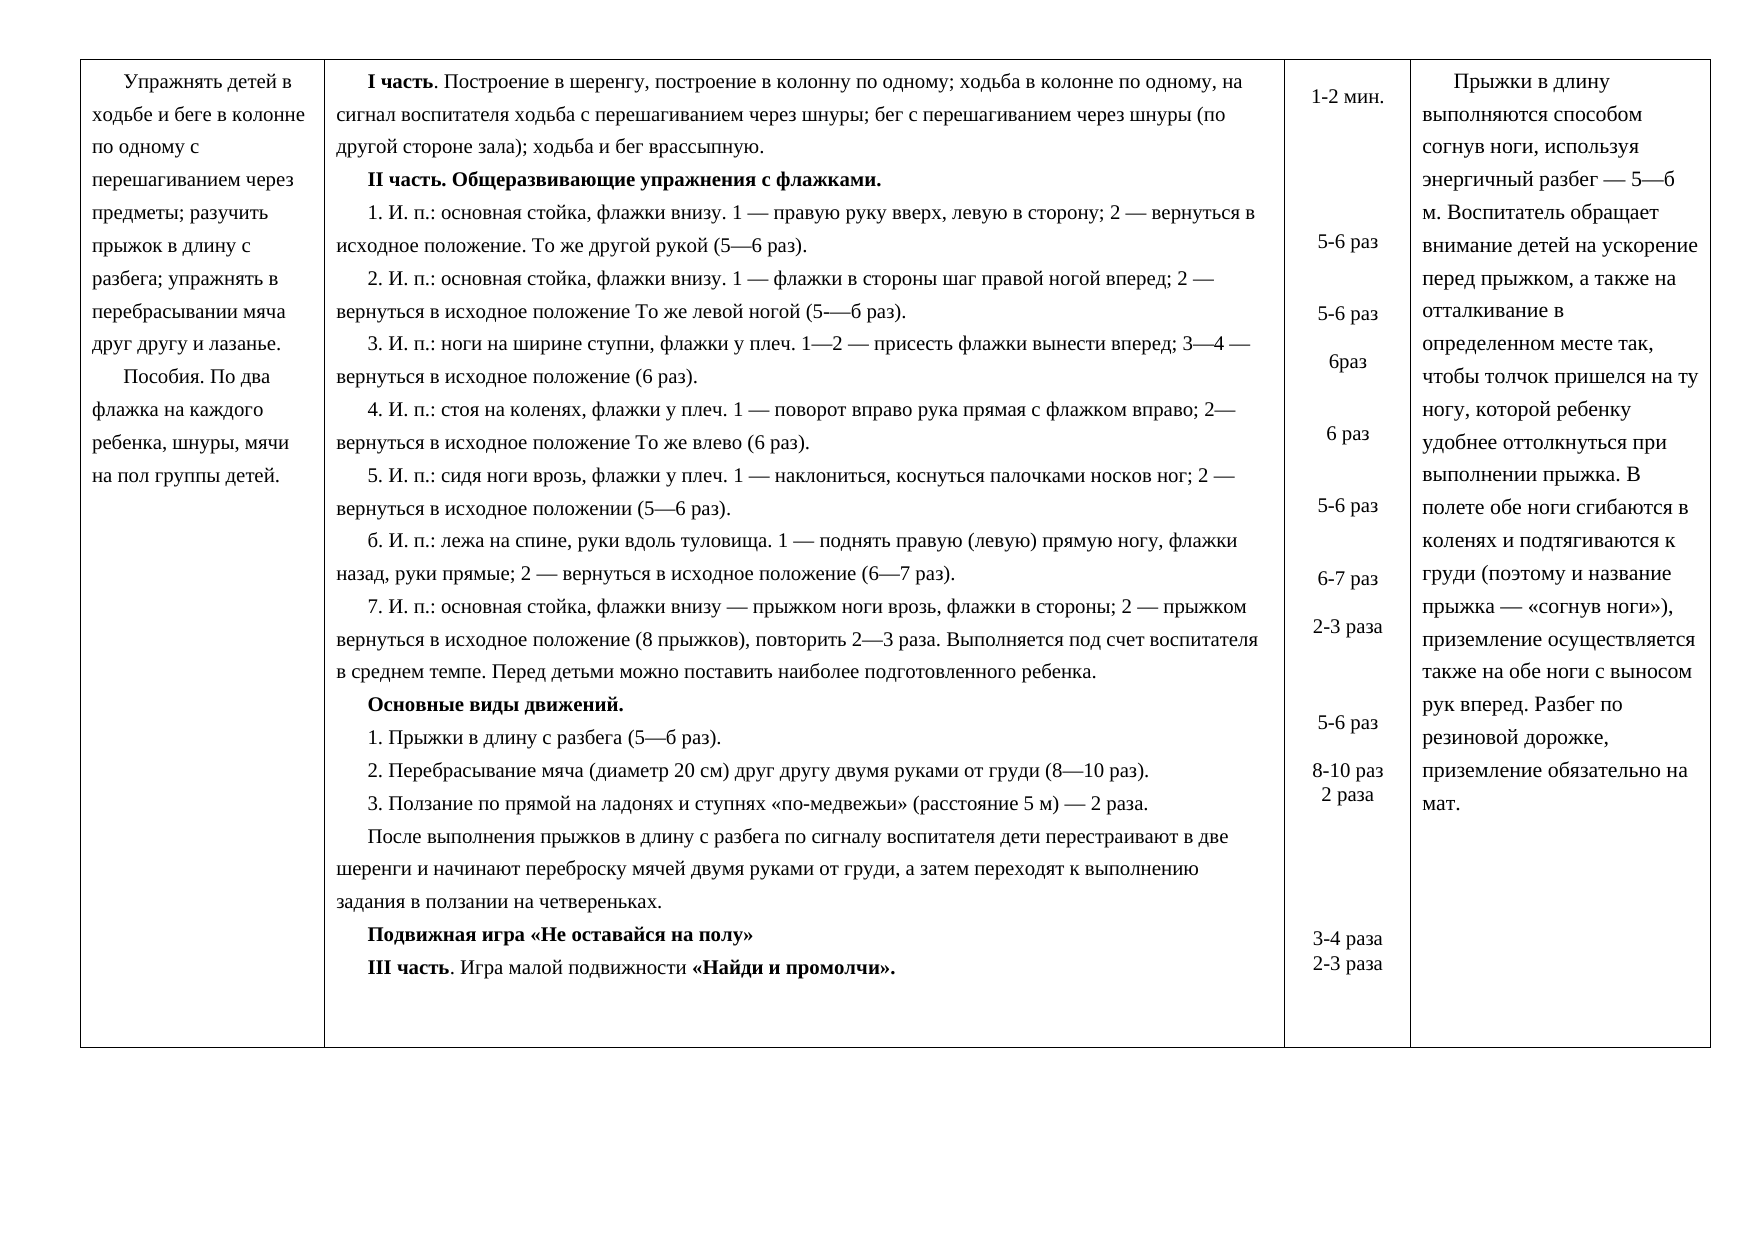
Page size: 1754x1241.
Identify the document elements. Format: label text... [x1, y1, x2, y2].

table_cell Прыжки в длину выполняются способом согнув ноги, используя энергичный разбег — 5—б м. Воспитатель обращает внимание детей на ускорение перед прыжком, а также на отталкивание в определенном месте так, чтобы толчок пришелся на ту ногу, которой ребенку удобнее оттолкнуться при выполнении прыжка. В полете обе ноги сгибаются в коленях и подтягиваются к груди (поэтому и название прыжка — «согнув ноги»), приземление осуществляется также на обе ноги с выносом рук вперед. Разбег по резиновой дорожке, приземление обязательно на мат. [1411, 60, 1710, 1047]
table_cell Упражнять детей в ходьбе и беге в колонне по одному с перешагиванием через предметы; разучить прыжок в длину с разбега; упражнять в перебрасывании мяча друг другу и лазанье. Пособия. По два флажка на каждого ребенка, шнуры, мячи на пол группы детей. [81, 60, 324, 1047]
table_cell 1-2 мин. 5-6 раз 5-6 раз 6раз 6 раз 5-6 раз 6-7 раз 2-3 раза 5-6 раз 8-10 раз 2 раза 3-4 раза 2-3 раза [1285, 60, 1410, 1047]
table_cell I часть. Построение в шеренгу, построение в колонну по одному; ходьба в колонне по одному, на сигнал воспитателя ходьба с перешагиванием через шнуры; бег с перешагиванием через шнуры (по другой стороне зала); ходьба и бег врассыпную. II часть. Общеразвивающие упражнения с флажками. 1. И. п.: основная стойка, флажки внизу. 1 — правую руку вверх, левую в сторону; 2 — вернуться в исходное положение. То же другой рукой (5—6 раз). 2. И. п.: основная стойка, флажки внизу. 1 — флажки в стороны шаг правой ногой вперед; 2 — вернуться в исходное положение То же левой ногой (5-—б раз). 3. И. п.: ноги на ширине ступни, флажки у плеч. 1—2 — присесть флажки вынести вперед; 3—4 — вернуться в исходное положение (6 раз). 4. И. п.: стоя на коленях, флажки у плеч. 1 — поворот вправо рука прямая с флажком вправо; 2— вернуться в исходное положение То же влево (6 раз). 5. И. п.: сидя ноги врозь, флажки у плеч. 1 — наклониться, коснуться палочками носков ног; 2 — вернуться в исходное положении (5—6 раз). б. И. п.: лежа на спине, руки вдоль туловища. 1 — поднять правую (левую) прямую ногу, флажки назад, руки прямые; 2 — вернуться в исходное положение (6—7 раз). 7. И. п.: основная стойка, флажки внизу — прыжком ноги врозь, флажки в стороны; 2 — прыжком вернуться в исходное положение (8 прыжков), повторить 2—3 раза. Выполняется под счет воспитателя в среднем темпе. Перед детьми можно поставить наиболее подготовленного ребенка. Основные виды движений. 1. Прыжки в длину с разбега (5—б раз). 2. Перебрасывание мяча (диаметр 20 см) друг другу двумя руками от груди (8—10 раз). 3. Ползание по прямой на ладонях и ступнях «по-медвежьи» (расстояние 5 м) — 2 раза. После выполнения прыжков в длину с разбега по сигналу воспитателя дети перестраивают в две шеренги и начинают переброску мячей двумя руками от груди, а затем переходят к выполнению задания в ползании на четвереньках. Подвижная игра «Не оставайся на полу» III часть. Игра малой подвижности «Найди и промолчи». [325, 60, 1284, 1047]
